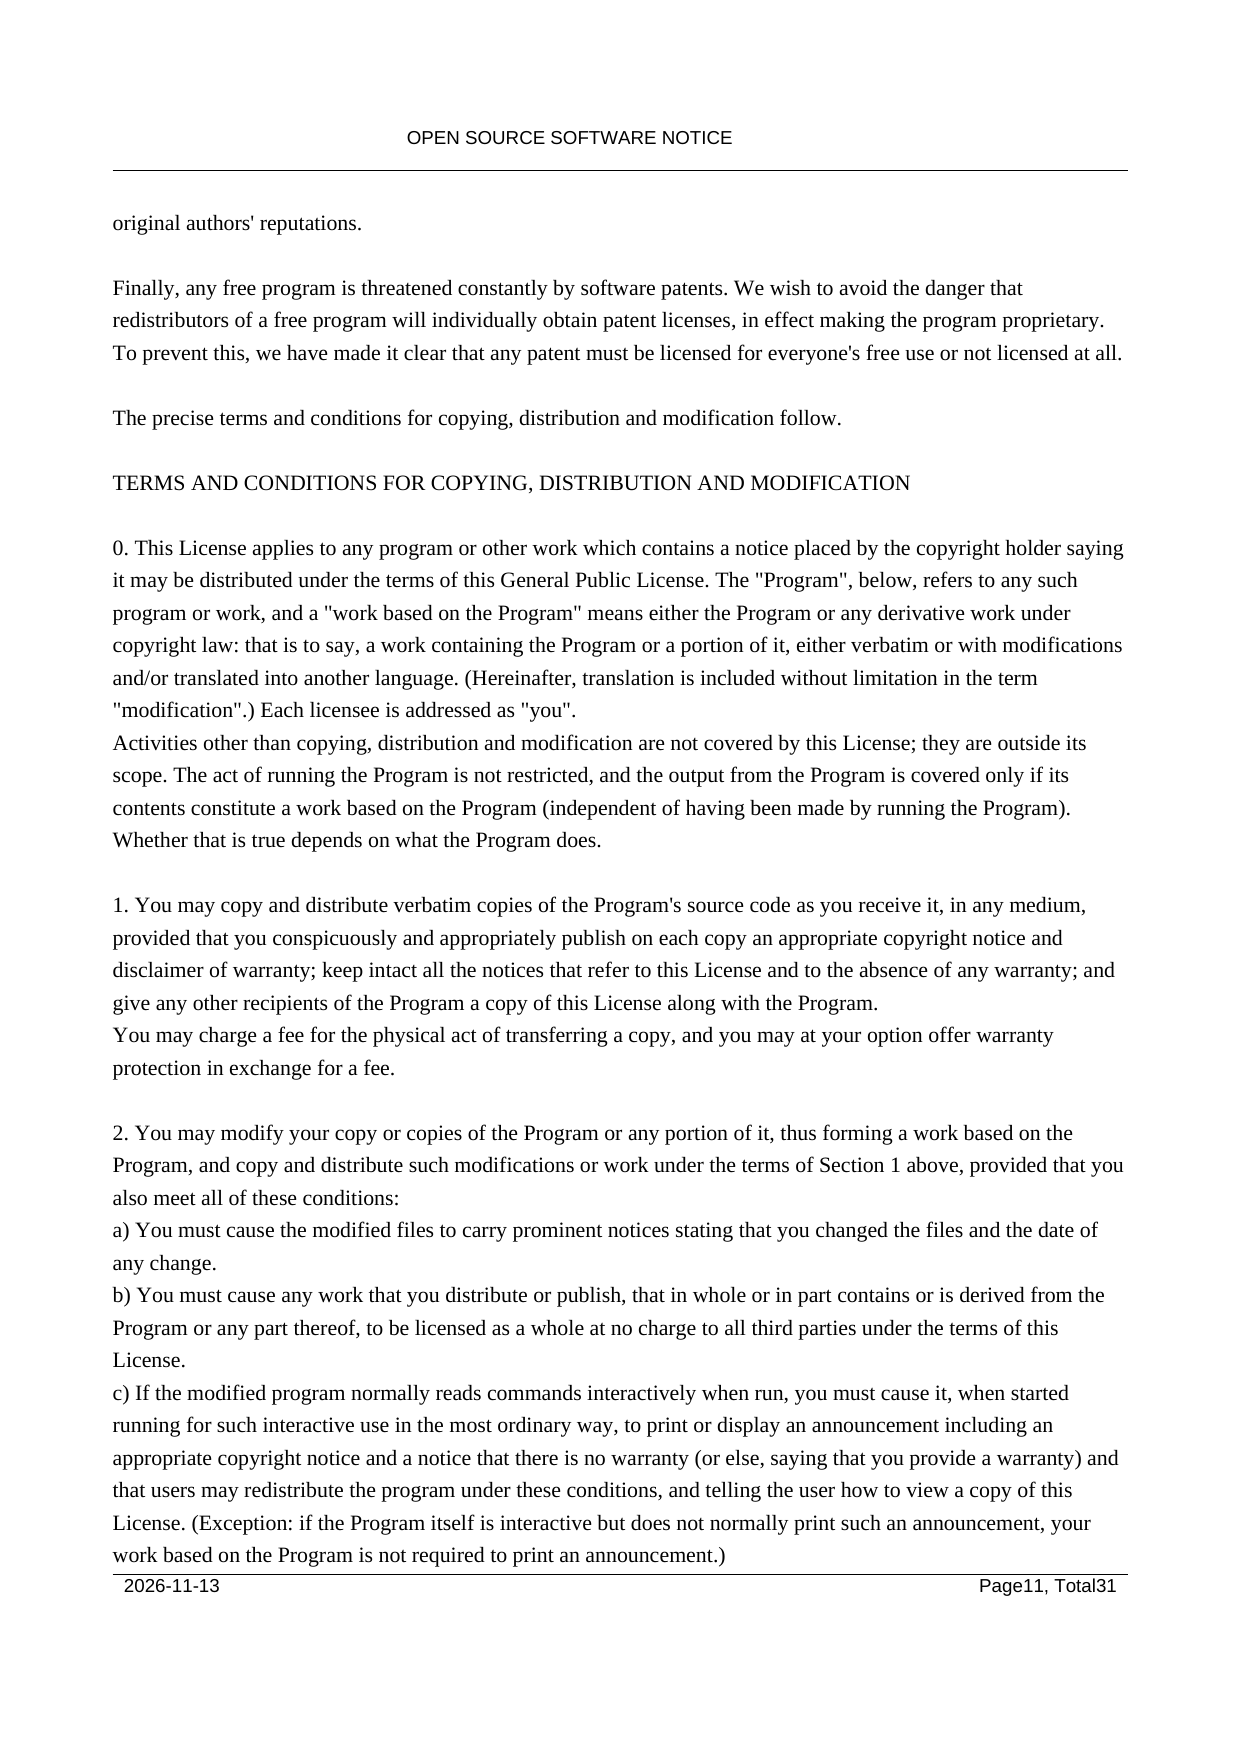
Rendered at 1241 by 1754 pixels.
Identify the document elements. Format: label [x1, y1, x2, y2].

text [112, 206, 1128, 1571]
